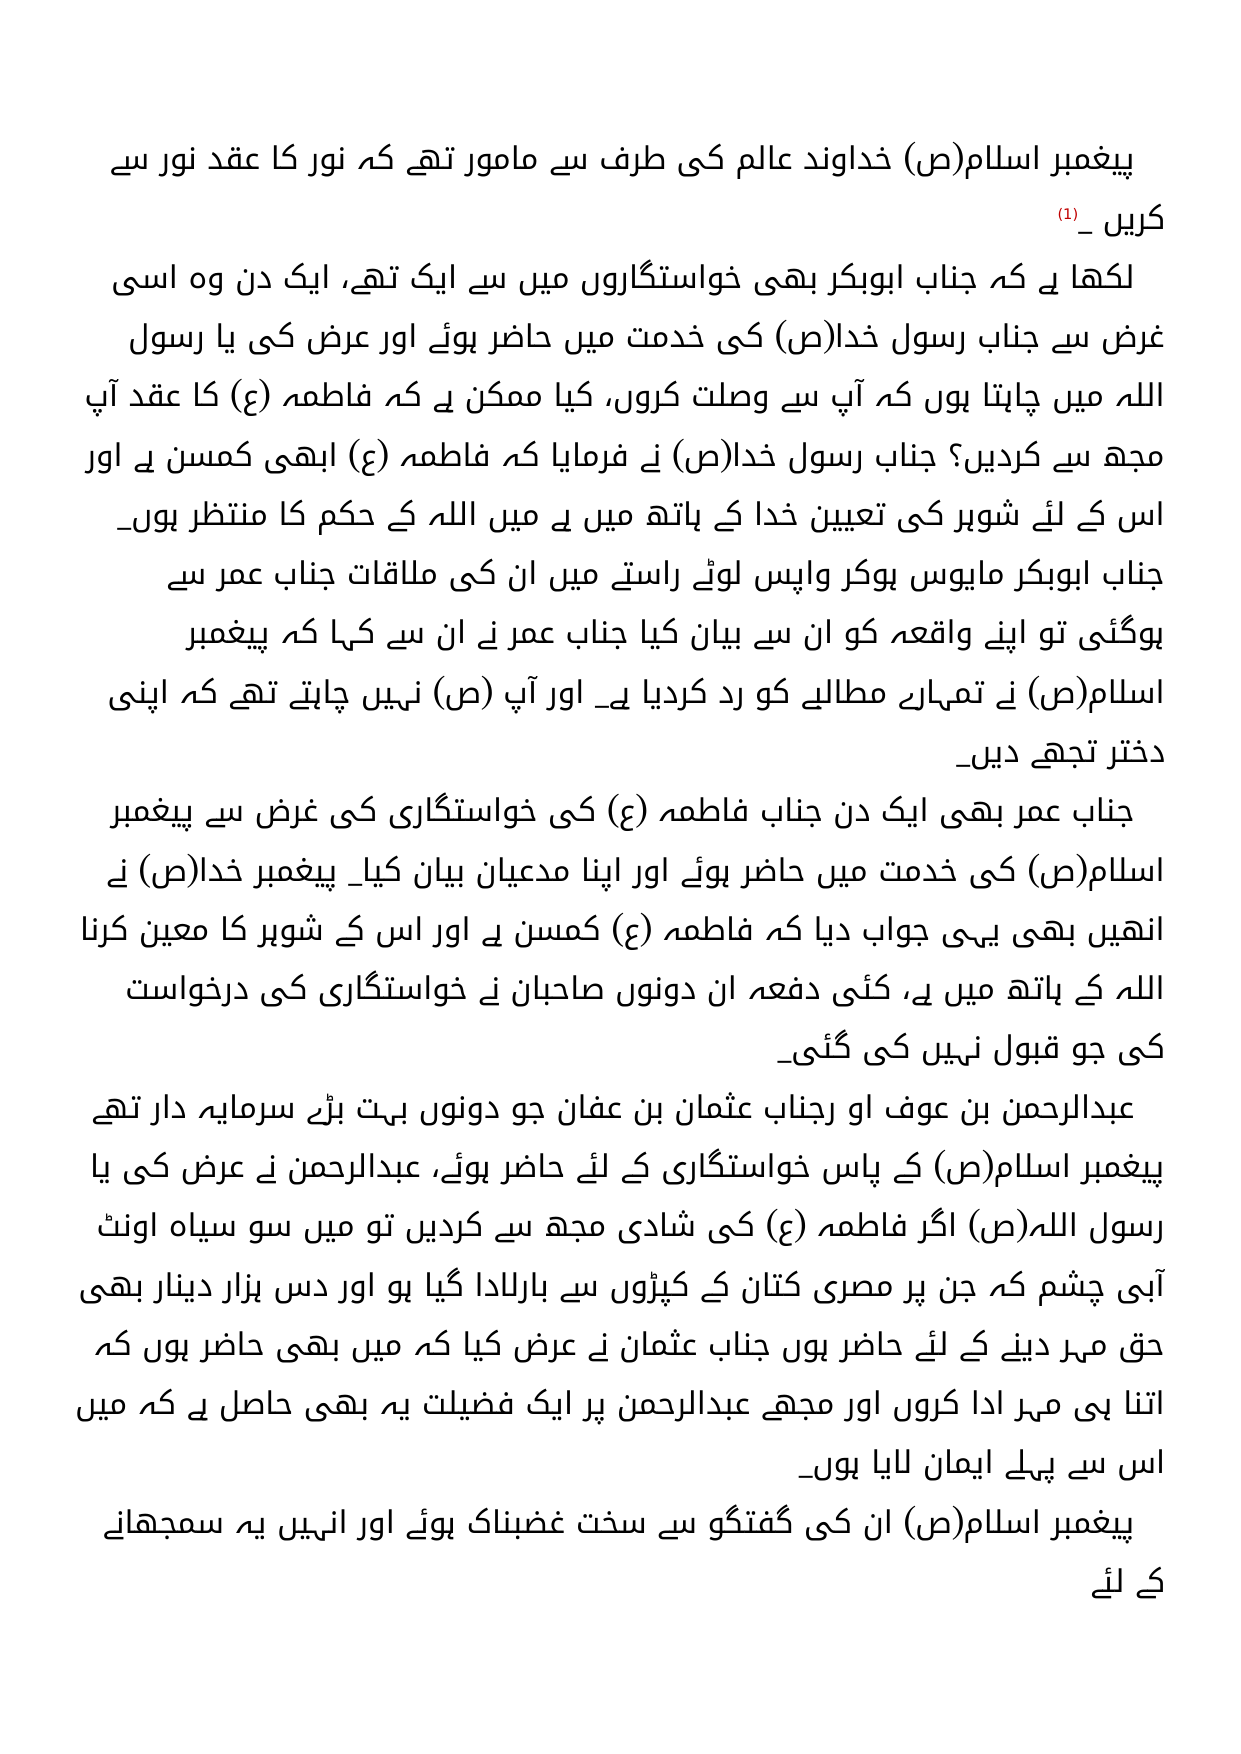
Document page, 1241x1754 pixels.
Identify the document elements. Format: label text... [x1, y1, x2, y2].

text پیغمبر اسلام(ص) خداوند عالم کی طرف سے مامور تھے کہ نور کا عقد نور سے کریں _(1) [75, 130, 1165, 248]
text پیغمبر اسلام(ص) ان کی گفتگو سے سخت غضبناک ہوئے اور انہیں یہ سمجھانے کے لئے [75, 1493, 1165, 1611]
text عبدالرحمن بن عوف او رجناب عثمان بن عفان جو دونوں بہت بڑے سرمایہ دار تھے پیغمبر اسلام(ص) کے پاس خواستگاری کے لئے حاضر ہوئے، عبدالرحمن نے عرض کی یا رسول اللہ(ص) اگر فاطمہ (ع) کی شادی مجھ سے کردیں تو میں سو سیاہ اونٹ آبی چشم کہ جن پر مصری کتان کے کپڑوں سے بارلادا گیا ہو اور دس ہزار دینار بھی حق مہر دینے کے لئے حاضر ہوں جناب عثمان نے عرض کیا کہ میں بھی حاضر ہوں کہ اتنا ہی مہر ادا کروں اور مجھے عبدالرحمن پر ایک فضیلت یہ بھی حاصل ہے کہ میں اس سے پہلے ایمان لایا ہوں_ [75, 1078, 1165, 1493]
text جناب عمر بھی ایک دن جناب فاطمہ (ع) کی خواستگاری کی غرض سے پیغمبر اسلام(ص) کی خدمت میں حاضر ہوئے اور اپنا مدعیان بیان کیا_ پیغمبر خدا(ص) نے انھیں بھی یہی جواب دیا کہ فاطمہ (ع) کمسن ہے اور اس کے شوہر کا معین کرنا اللہ کے ہاتھ میں ہے، کئی دفعہ ان دونوں صاحبان نے خواستگاری کی درخواست کی جو قبول نہیں کی گئی_ [75, 782, 1165, 1078]
text لکھا ہے کہ جناب ابوبکر بھی خواستگاروں میں سے ایک تھے، ایک دن وہ اسی غرض سے جناب رسول خدا(ص) کی خدمت میں حاضر ہوئے اور عرض کی یا رسول اللہ میں چاہتا ہوں کہ آپ سے وصلت کروں، کیا ممکن ہے کہ فاطمہ (ع) کا عقد آپ مجھ سے کردیں؟ جناب رسول خدا(ص) نے فرمایا کہ فاطمہ (ع) ابھی کمسن ہے اور اس کے لئے شوہر کی تعیین خدا کے ہاتھ میں ہے میں اللہ کے حکم کا منتظر ہوں_ جناب ابوبکر مایوس ہوکر واپس لوٹے راستے میں ان کی ملاقات جناب عمر سے ہوگئی تو اپنے واقعہ کو ان سے بیان کیا جناب عمر نے ان سے کہا کہ پیغمبر اسلام(ص) نے تمہارے مطالبے کو رد کردیا ہے_ اور آپ (ص) نہیں چاہتے تھے کہ اپنی دختر تجھے دیں_ [75, 248, 1165, 782]
